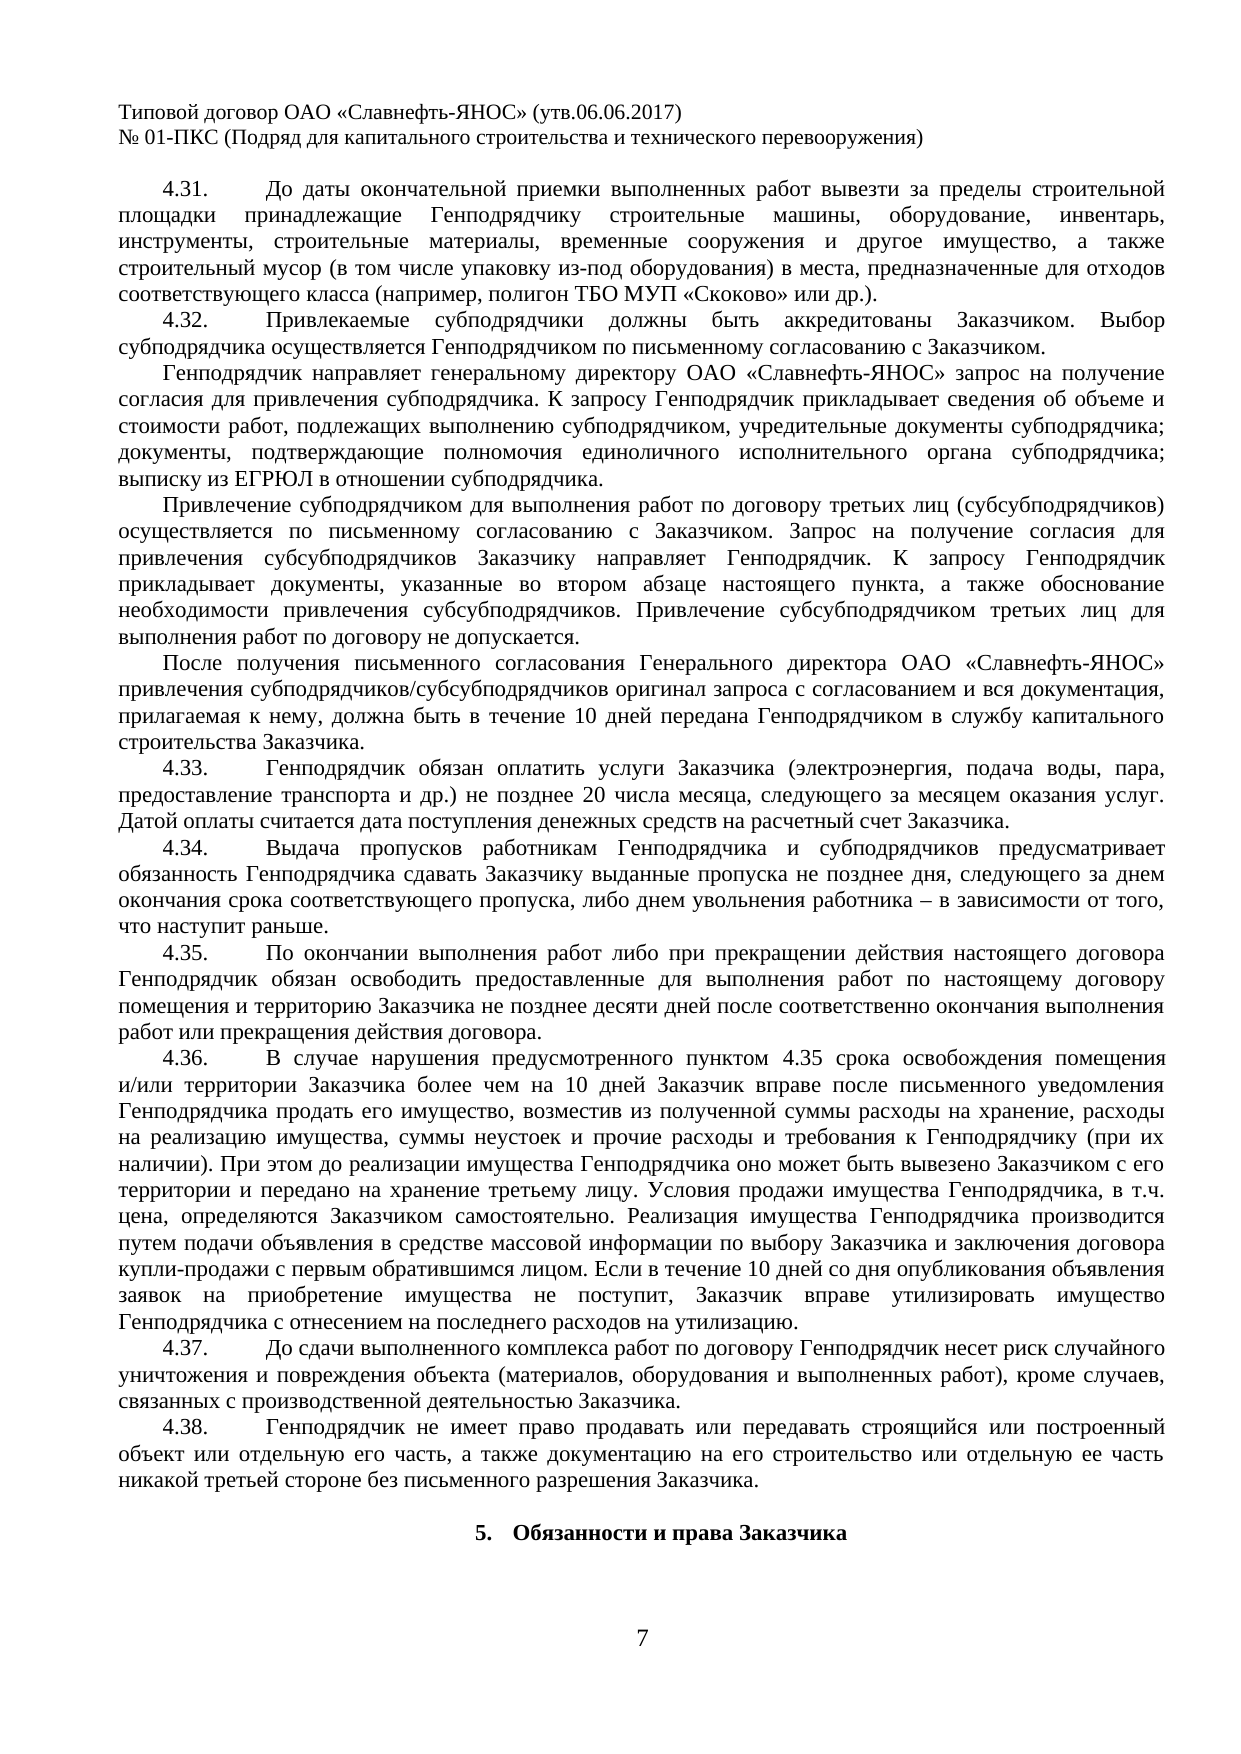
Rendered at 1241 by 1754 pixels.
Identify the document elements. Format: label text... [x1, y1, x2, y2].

list Генподрядчик не имеет право продавать или передавать строящийся или построенный объект или отдельную его часть, а также документацию на его строительство или отдельную ее часть никакой третьей стороне без письменного разрешения Заказчика. [118, 1413, 1167, 1492]
list Привлекаемые субподрядчики должны быть аккредитованы Заказчиком. Выбор субподрядчика осуществляется Генподрядчиком по письменному согласованию с Заказчиком. [118, 306, 1167, 359]
list Генподрядчик обязан оплатить услуги Заказчика (электроэнергия, подача воды, пара, предоставление транспорта и др.) не позднее 20 числа месяца, следующего за месяцем оказания услуг. Датой оплаты считается дата поступления денежных средств на расчетный счет Заказчика. [118, 754, 1167, 833]
list В случае нарушения предусмотренного пунктом 4.35 срока освобождения помещения и/или территории Заказчика более чем на 10 дней Заказчик вправе после письменного уведомления Генподрядчика продать его имущество, возместив из полученной суммы расходы на хранение, расходы на реализацию имущества, суммы неустоек и прочие расходы и требования к Генподрядчику (при их наличии). При этом до реализации имущества Генподрядчика оно может быть вывезено Заказчиком с его территории и передано на хранение третьему лицу. Условия продажи имущества Генподрядчика, в т.ч. цена, определяются Заказчиком самостоятельно. Реализация имущества Генподрядчика производится путем подачи объявления в средстве массовой информации по выбору Заказчика и заключения договора купли-продажи с первым обратившимся лицом. Если в течение 10 дней со дня опубликования объявления заявок на приобретение имущества не поступит, Заказчик вправе утилизировать имущество Генподрядчика с отнесением на последнего расходов на утилизацию. [118, 1044, 1167, 1334]
text После получения письменного согласования Генерального директора ОАО «Славнефть-ЯНОС» привлечения субподрядчиков/субсубподрядчиков оригинал запроса с согласованием и вся документация, прилагаемая к нему, должна быть в течение 10 дней передана Генподрядчиком в службу капитального строительства Заказчика. [118, 649, 1167, 754]
list До даты окончательной приемки выполненных работ вывезти за пределы строительной площадки принадлежащие Генподрядчику строительные машины, оборудование, инвентарь, инструменты, строительные материалы, временные сооружения и другое имущество, а также строительный мусор (в том числе упаковку из-под оборудования) в места, предназначенные для отходов соответствующего класса (например, полигон ТБО МУП «Скоково» или др.). [118, 175, 1167, 306]
list По окончании выполнения работ либо при прекращении действия настоящего договора Генподрядчик обязан освободить предоставленные для выполнения работ по настоящему договору помещения и территорию Заказчика не позднее десяти дней после соответственно окончания выполнения работ или прекращения действия договора. [118, 939, 1167, 1044]
list Обязанности и права Заказчика [156, 1519, 1167, 1545]
text Генподрядчик направляет генеральному директору ОАО «Славнефть-ЯНОС» запрос на получение согласия для привлечения субподрядчика. К запросу Генподрядчик прикладывает сведения об объеме и стоимости работ, подлежащих выполнению субподрядчиком, учредительные документы субподрядчика; документы, подтверждающие полномочия единоличного исполнительного органа субподрядчика; выписку из ЕГРЮЛ в отношении субподрядчика. [118, 359, 1167, 491]
list До сдачи выполненного комплекса работ по договору Генподрядчик несет риск случайного уничтожения и повреждения объекта (материалов, оборудования и выполненных работ), кроме случаев, связанных с производственной деятельностью Заказчика. [118, 1334, 1167, 1413]
list Выдача пропусков работникам Генподрядчика и субподрядчиков предусматривает обязанность Генподрядчика сдавать Заказчику выданные пропуска не позднее дня, следующего за днем окончания срока соответствующего пропуска, либо днем увольнения работника – в зависимости от того, что наступит раньше. [118, 833, 1167, 939]
text Привлечение субподрядчиком для выполнения работ по договору третьих лиц (субсубподрядчиков) осуществляется по письменному согласованию с Заказчиком. Запрос на получение согласия для привлечения субсубподрядчиков Заказчику направляет Генподрядчик. К запросу Генподрядчик прикладывает документы, указанные во втором абзаце настоящего пункта, а также обоснование необходимости привлечения субсубподрядчиков. Привлечение субсубподрядчиком третьих лиц для выполнения работ по договору не допускается. [118, 491, 1167, 649]
